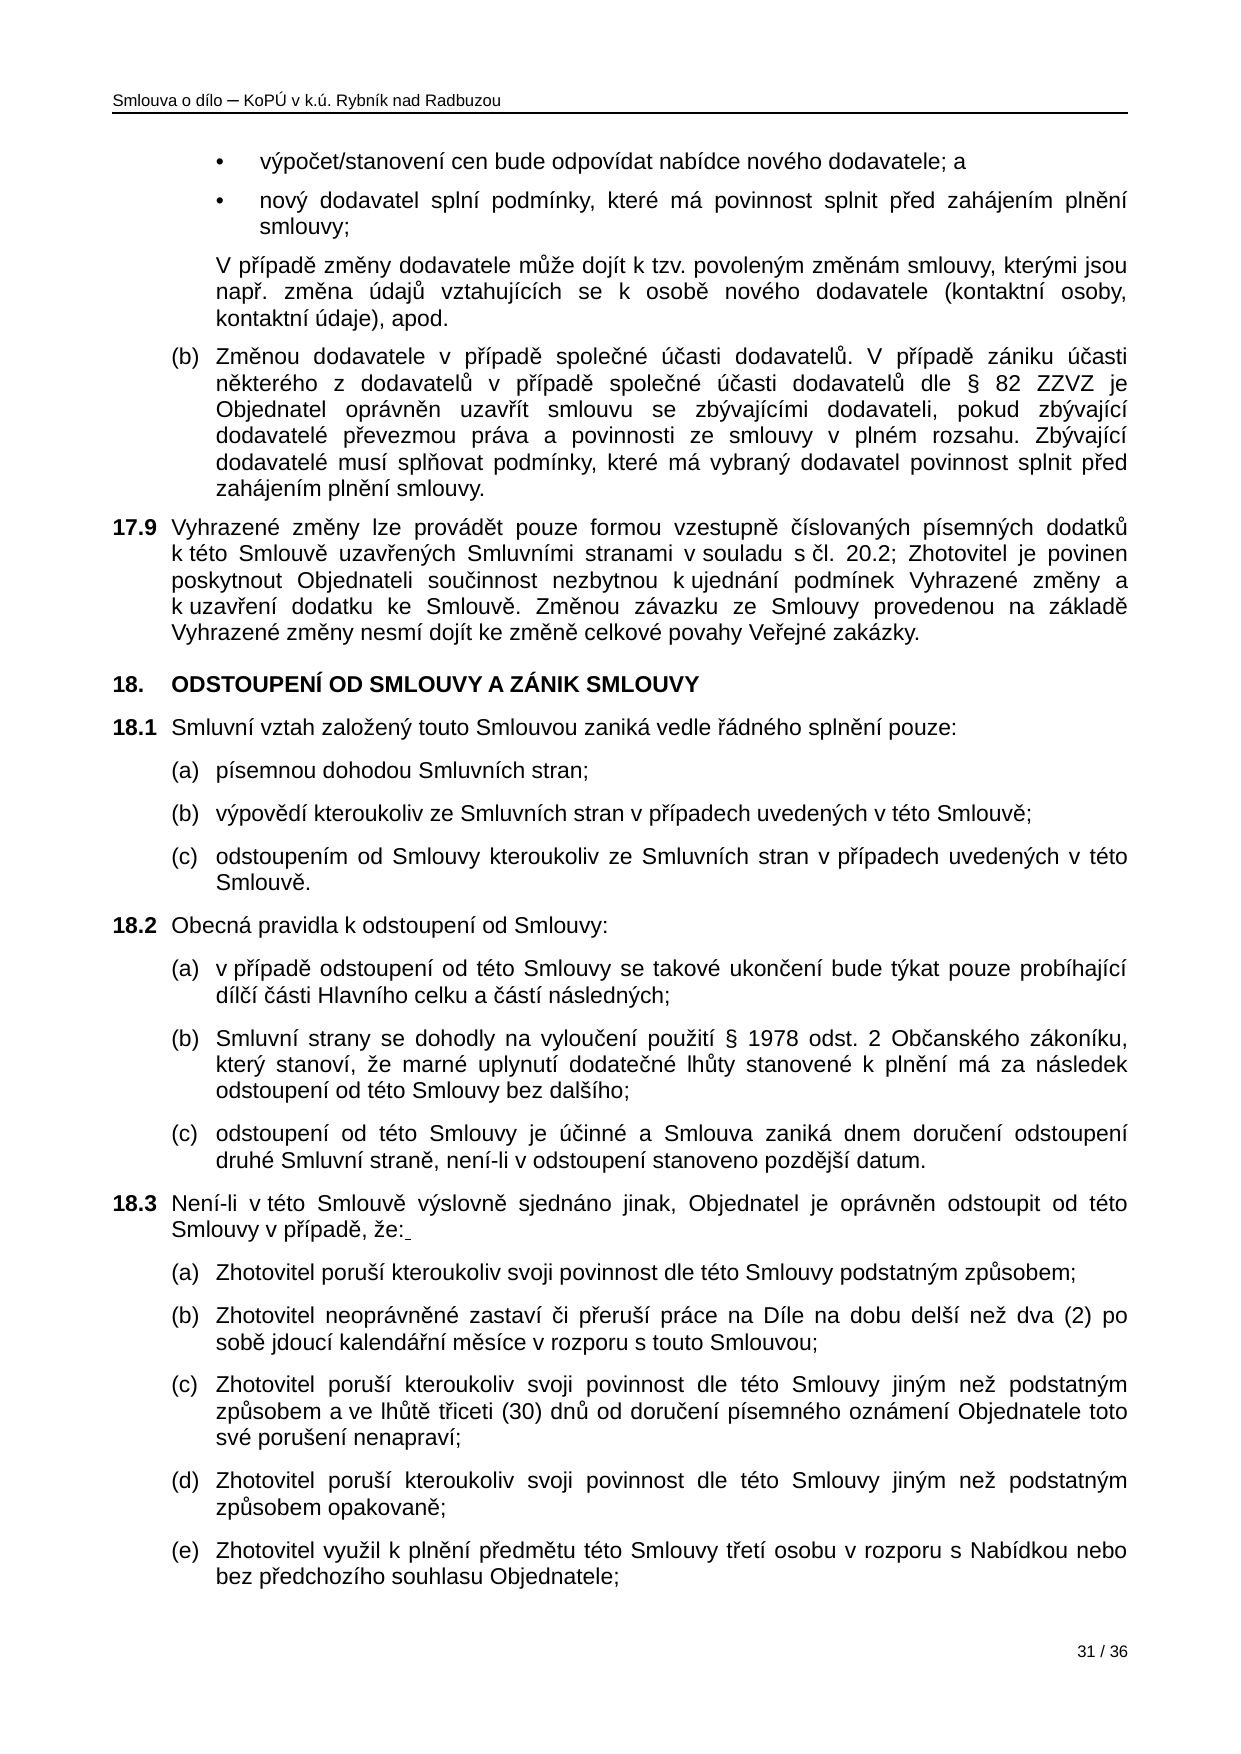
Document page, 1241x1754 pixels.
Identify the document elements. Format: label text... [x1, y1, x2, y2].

text Obecná pravidla k odstoupení od Smlouvy: [112, 912, 1128, 938]
text • nový dodavatel splní podmínky, které má povinnost splnit před zahájením plnění smlouvy; [216, 187, 1128, 239]
list v případě odstoupení od této Smlouvy se takové ukončení bude týkat pouze probíhající dílčí části Hlavního celku a částí následných; [171, 955, 1128, 1008]
text Smluvní vztah založený touto Smlouvou zaniká vedle řádného splnění pouze: [112, 714, 1128, 740]
text Zhotovitel poruší kteroukoliv svoji povinnost dle této Smlouvy jiným než podstatným způsobem a ve lhůtě třiceti (30) dnů od doručení písemného oznámení Objednatele toto své porušení nenapraví; [171, 1371, 1128, 1451]
text Smluvní strany se dohodly na vyloučení použití § 1978 odst. 2 Občanského zákoníku, který stanoví, že marné uplynutí dodatečné lhůty stanovené k plnění má za následek odstoupení od této Smlouvy bez dalšího; [171, 1024, 1128, 1104]
text ODSTOUPENÍ OD SMLOUVY a zánik smlouvy [112, 671, 1128, 697]
text výpovědí kteroukoliv ze Smluvních stran v případech uvedených v této Smlouvě; [171, 800, 1128, 826]
text Zhotovitel poruší kteroukoliv svoji povinnost dle této Smlouvy jiným než podstatným způsobem opakovaně; [171, 1467, 1128, 1520]
text V případě změny dodavatele může dojít k tzv. povoleným změnám smlouvy, kterými jsou např. změna údajů vztahujících se k osobě nového dodavatele (kontaktní osoby, kontaktní údaje), apod. [216, 252, 1128, 331]
list Zhotovitel neoprávněné zastaví či přeruší práce na Díle na dobu delší než dva (2) po sobě jdoucí kalendářní měsíce v rozporu s touto Smlouvou; [171, 1302, 1128, 1355]
list písemnou dohodou Smluvních stran; [171, 757, 1128, 783]
list Změnou dodavatele v případě společné účasti dodavatelů. V případě zániku účasti některého z dodavatelů v případě společné účasti dodavatelů dle § 82 ZZVZ je Objednatel oprávněn uzavřít smlouvu se zbývajícími dodavateli, pokud zbývající dodavatelé převezmou práva a povinnosti ze smlouvy v plném rozsahu. Zbývající dodavatelé musí splňovat podmínky, které má vybraný dodavatel povinnost splnit před zahájením plnění smlouvy. [171, 343, 1128, 501]
text Není-li v této Smlouvě výslovně sjednáno jinak, Objednatel je oprávněn odstoupit od této Smlouvy v případě, že: [112, 1190, 1128, 1242]
text Vyhrazené změny lze provádět pouze formou vzestupně číslovaných písemných dodatků k této Smlouvě uzavřených Smluvními stranami v souladu s čl. 20.2; Zhotovitel je povinen poskytnout Objednateli součinnost nezbytnou k ujednání podmínek Vyhrazené změny a k uzavření dodatku ke Smlouvě. Změnou závazku ze Smlouvy provedenou na základě Vyhrazené změny nesmí dojít ke změně celkové povahy Veřejné zakázky. [112, 514, 1128, 646]
text odstoupení od této Smlouvy je účinné a Smlouva zaniká dnem doručení odstoupení druhé Smluvní straně, není-li v odstoupení stanoveno pozdější datum. [171, 1120, 1128, 1173]
list Zhotovitel poruší kteroukoliv svoji povinnost dle této Smlouvy podstatným způsobem; [171, 1259, 1128, 1285]
text odstoupením od Smlouvy kteroukoliv ze Smluvních stran v případech uvedených v této Smlouvě. [171, 843, 1128, 896]
text Zhotovitel využil k plnění předmětu této Smlouvy třetí osobu v rozporu s Nabídkou nebo bez předchozího souhlasu Objednatele; [171, 1537, 1128, 1589]
text • výpočet/stanovení cen bude odpovídat nabídce nového dodavatele; a [216, 148, 1128, 174]
